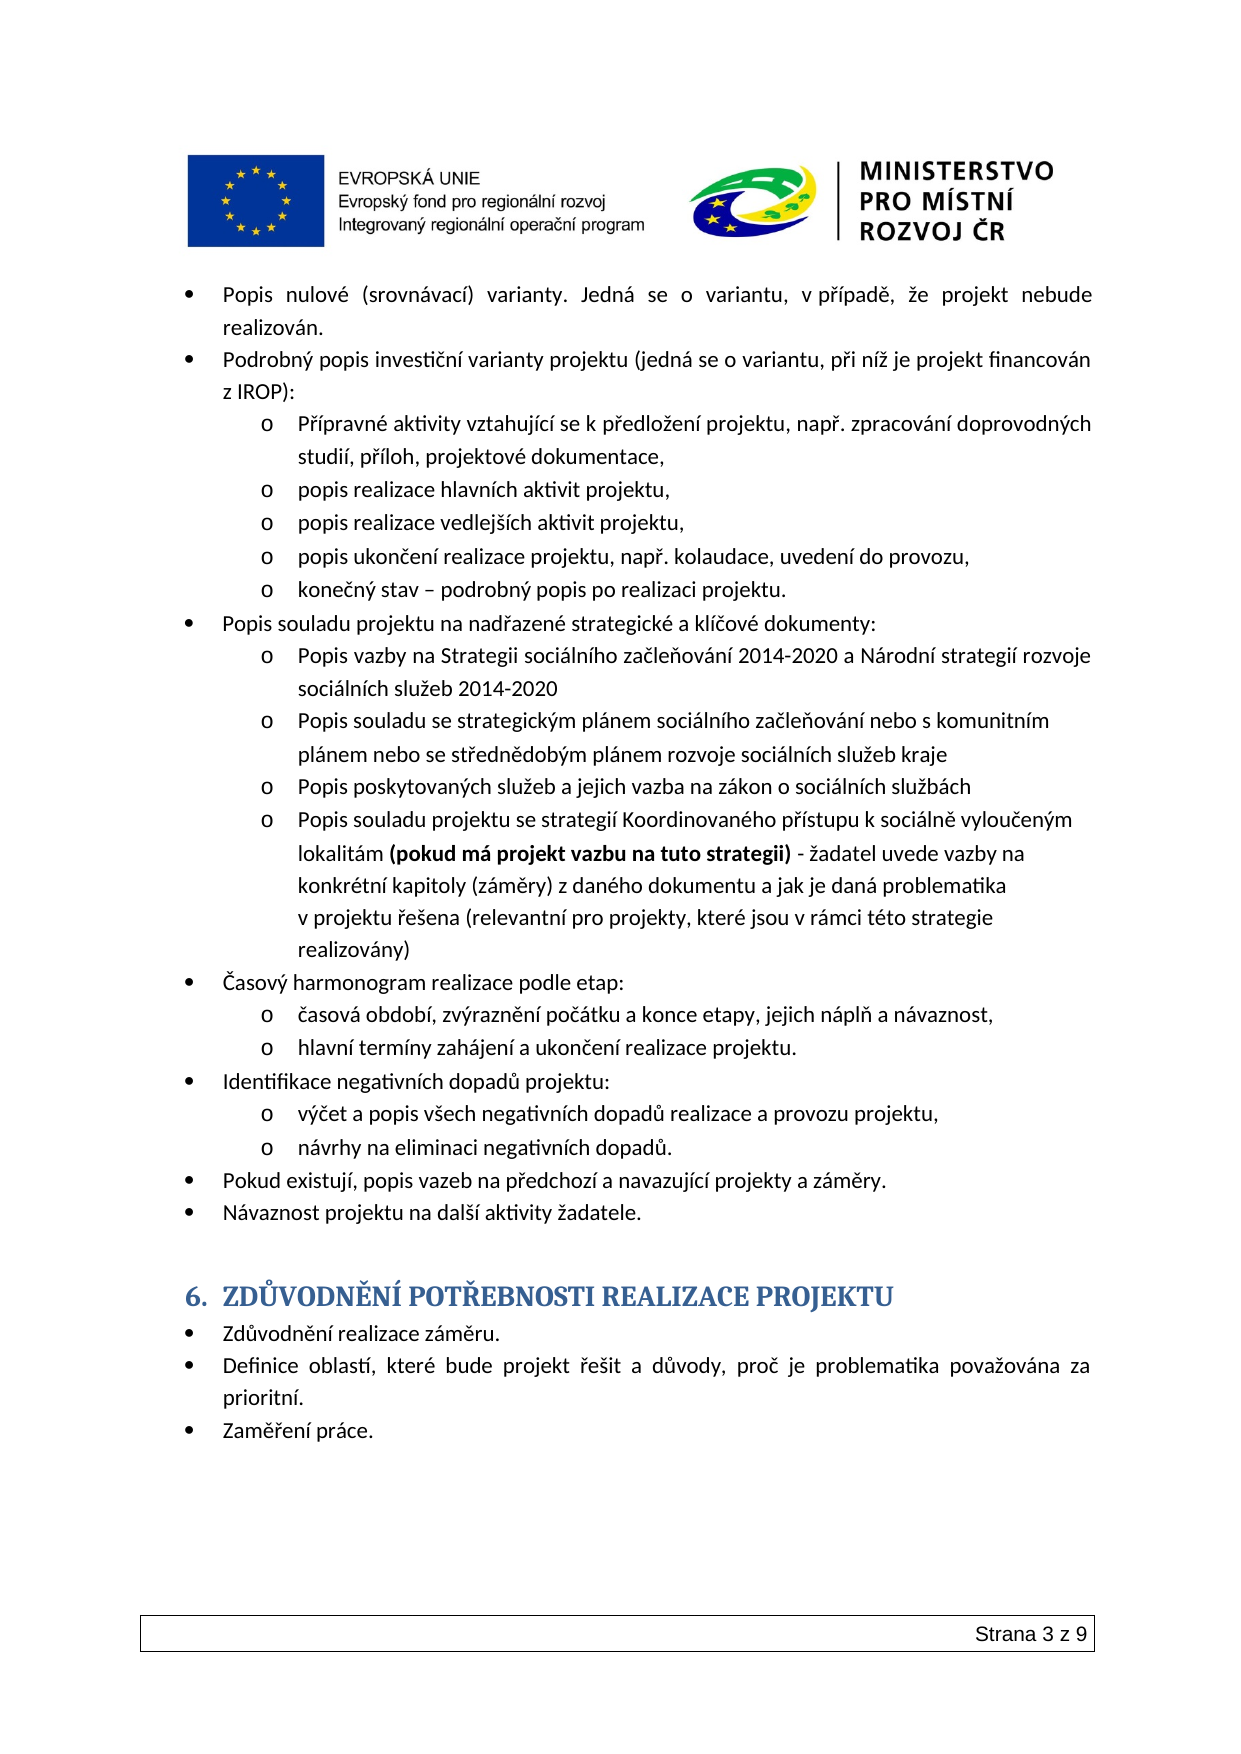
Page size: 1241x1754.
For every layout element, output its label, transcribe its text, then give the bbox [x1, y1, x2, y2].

list Zaměření práce. [185, 1416, 1093, 1444]
list Pokud existují, popis vazeb na předchozí a navazující projekty a záměry. [185, 1166, 1093, 1194]
list výčet a popis všech negativních dopadů realizace a provozu projektu, [260, 1099, 1093, 1128]
list Časový harmonogram realizace podle etap: [185, 968, 1093, 996]
list Popis vazby na Strategii sociálního začleňování 2014-2020 a Národní strategií rozvoje sociálních služeb 2014-2020 [260, 641, 1093, 702]
list Zdůvodnění realizace záměru. [185, 1319, 1093, 1347]
subtitle ZDŮVODNĚNÍ POTŘEBNOSTI REALIZACE PROJEKTU [185, 1281, 1093, 1314]
list časová období, zvýraznění počátku a konce etapy, jejich náplň a návaznost, [260, 1000, 1093, 1029]
list Popis souladu projektu na nadřazené strategické a klíčové dokumenty: [185, 609, 1093, 637]
list Podrobný popis investiční varianty projektu (jedná se o variantu, při níž je projekt financován z IROP): [185, 345, 1093, 405]
list popis realizace vedlejších aktivit projektu, [260, 508, 1093, 537]
list návrhy na eliminaci negativních dopadů. [260, 1133, 1093, 1162]
list popis ukončení realizace projektu, např. kolaudace, uvedení do provozu, [260, 542, 1093, 571]
picture [157, 123, 1083, 277]
list konečný stav – podrobný popis po realizaci projektu. [260, 575, 1093, 604]
list hlavní termíny zahájení a ukončení realizace projektu. [260, 1033, 1093, 1063]
list Přípravné aktivity vztahující se k předložení projektu, např. zpracování doprovodných studií, příloh, projektové dokumentace, [260, 409, 1093, 471]
list Identifikace negativních dopadů projektu: [185, 1067, 1093, 1095]
list Popis souladu projektu se strategií Koordinovaného přístupu k sociálně vyloučeným lokalitám (pokud má projekt vazbu na tuto strategii) - žadatel uvede vazby na konkrétní kapitoly (záměry) z daného dokumentu a jak je daná problematika v projektu řešena (relevantní pro projekty, které jsou v rámci této strategie realizovány) [260, 806, 1093, 963]
list Popis poskytovaných služeb a jejich vazba na zákon o sociálních službách [260, 772, 1093, 801]
list Návaznost projektu na další aktivity žadatele. [185, 1198, 1093, 1226]
list Definice oblastí, které bude projekt řešit a důvody, proč je problematika považována za prioritní. [185, 1351, 1093, 1412]
list Popis souladu se strategickým plánem sociálního začleňování nebo s komunitním plánem nebo se střednědobým plánem rozvoje sociálních služeb kraje [260, 707, 1093, 768]
list popis realizace hlavních aktivit projektu, [260, 475, 1093, 504]
